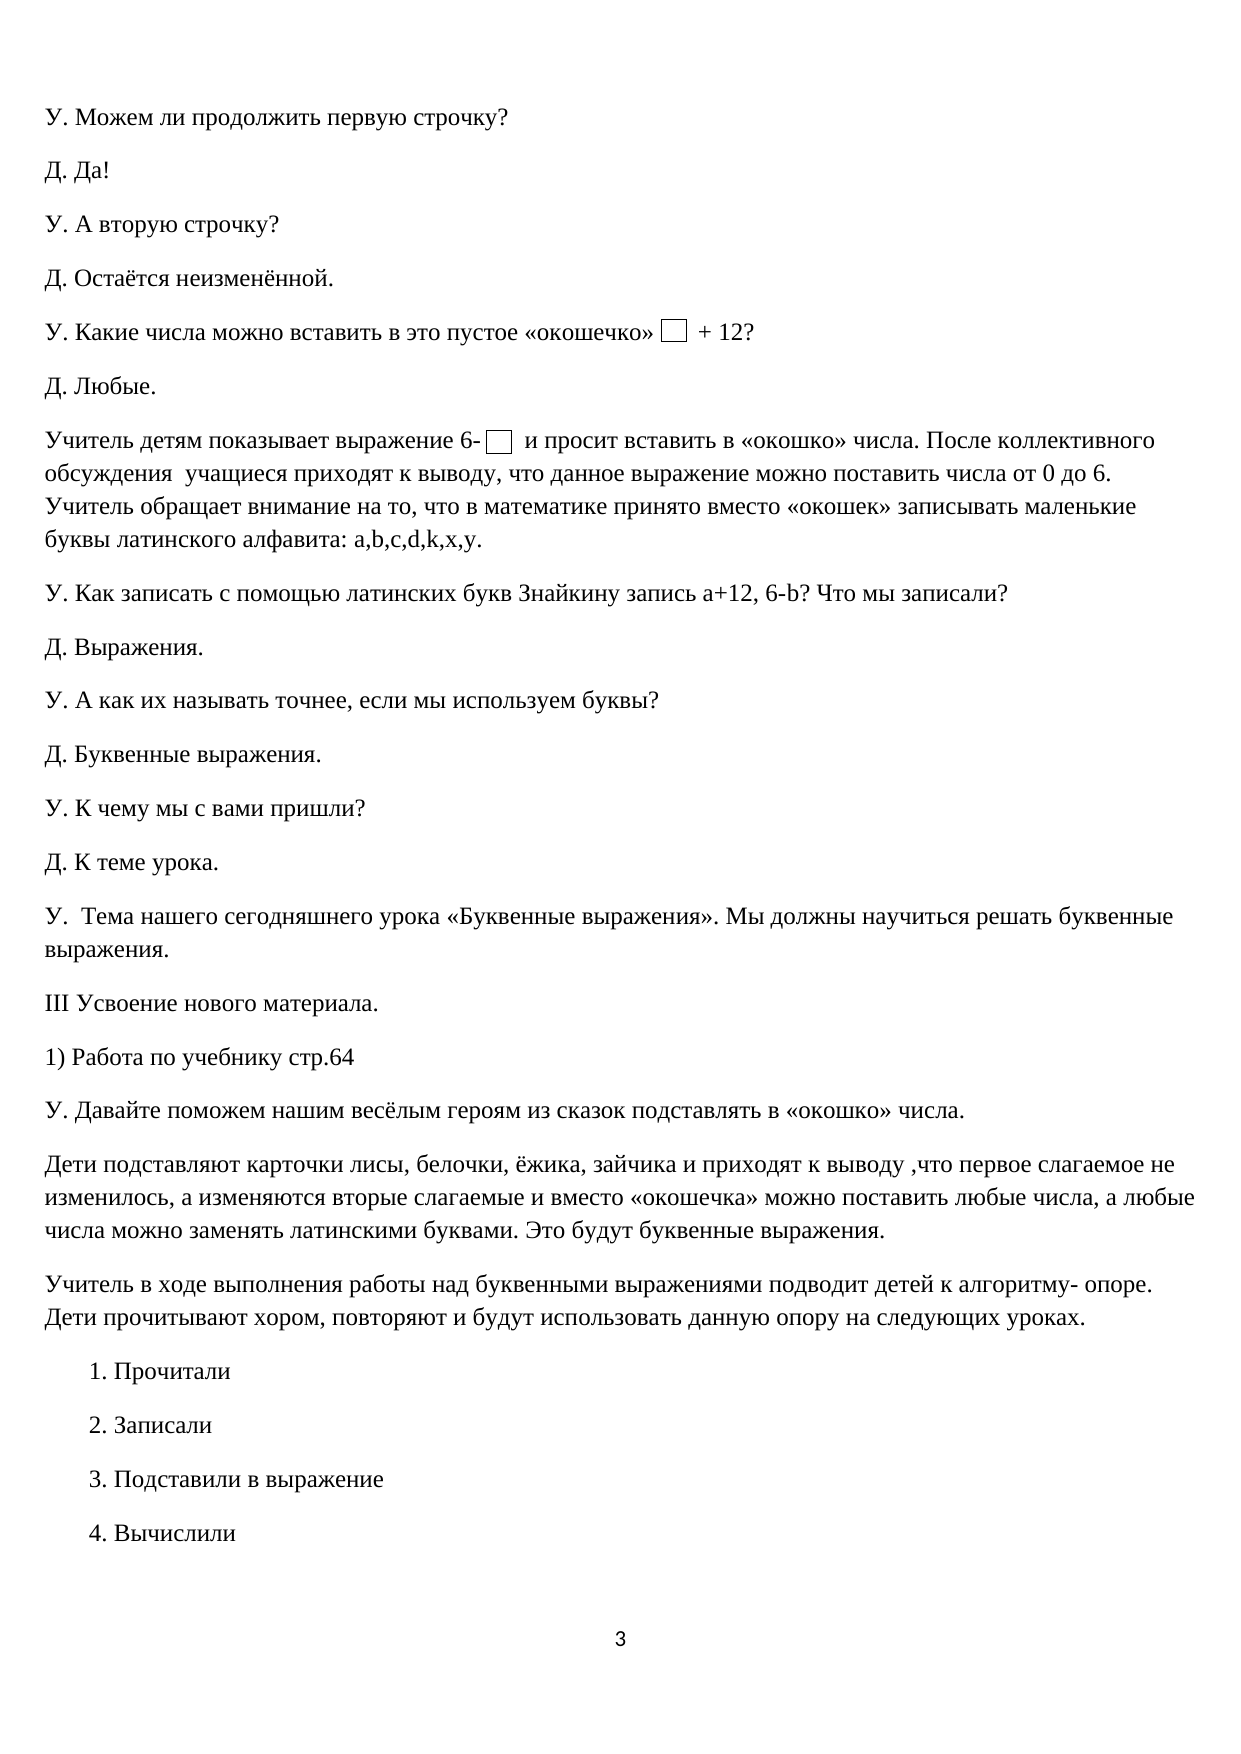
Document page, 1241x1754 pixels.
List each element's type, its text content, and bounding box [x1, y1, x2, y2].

text Д. Любые. [44, 371, 1196, 400]
text Д. Остаётся неизменённой. [44, 263, 1196, 292]
text 1. Прочитали [89, 1356, 1196, 1385]
text 4. Вычислили [89, 1518, 1196, 1546]
text У. Давайте поможем нашим весёлым героям из сказок подставлять в «окошко» числа. [44, 1096, 1196, 1124]
text Д. Буквенные выражения. [44, 739, 1196, 768]
text У. Тема нашего сегодняшнего урока «Буквенные выражения». Мы должны научиться решать буквенные выражения. [44, 901, 1196, 963]
text У. А вторую строчку? [44, 209, 1196, 238]
text У. Можем ли продолжить первую строчку? [44, 102, 1196, 131]
text III Усвоение нового материала. [44, 988, 1196, 1017]
text Дети подставляют карточки лисы, белочки, ёжика, зайчика и приходят к выводу ,что первое слагаемое не изменилось, а изменяются вторые слагаемые и вместо «окошечка» можно поставить любые числа, а любые числа можно заменять латинскими буквами. Это будут буквенные выражения. [44, 1149, 1196, 1244]
text 2. Записали [89, 1410, 1196, 1439]
text У. Как записать с помощью латинских букв Знайкину запись а+12, 6-b? Что мы записали? [44, 578, 1196, 607]
text Д. К теме урока. [44, 847, 1196, 876]
text Учитель детям показывает выражение 6- и просит вставить в «окошко» числа. После коллективного обсуждения учащиеся приходят к выводу, что данное выражение можно поставить числа от 0 до 6. Учитель обращает внимание на то, что в математике принято вместо «окошек» записывать маленькие буквы латинского алфавита: a,b,c,d,k,x,y. [44, 425, 1196, 553]
text У. А как их называть точнее, если мы используем буквы? [44, 686, 1196, 714]
text 1) Работа по учебнику стр.64 [44, 1042, 1196, 1070]
text Д. Выражения. [44, 632, 1196, 660]
text Д. Да! [44, 156, 1196, 184]
text Учитель в ходе выполнения работы над буквенными выражениями подводит детей к алгоритму- опоре. Дети прочитывают хором, повторяют и будут использовать данную опору на следующих уроках. [44, 1269, 1196, 1331]
text 3. Подставили в выражение [89, 1464, 1196, 1493]
text У. Какие числа можно вставить в это пустое «окошечко» + 12? [44, 317, 1196, 346]
text У. К чему мы с вами пришли? [44, 793, 1196, 822]
